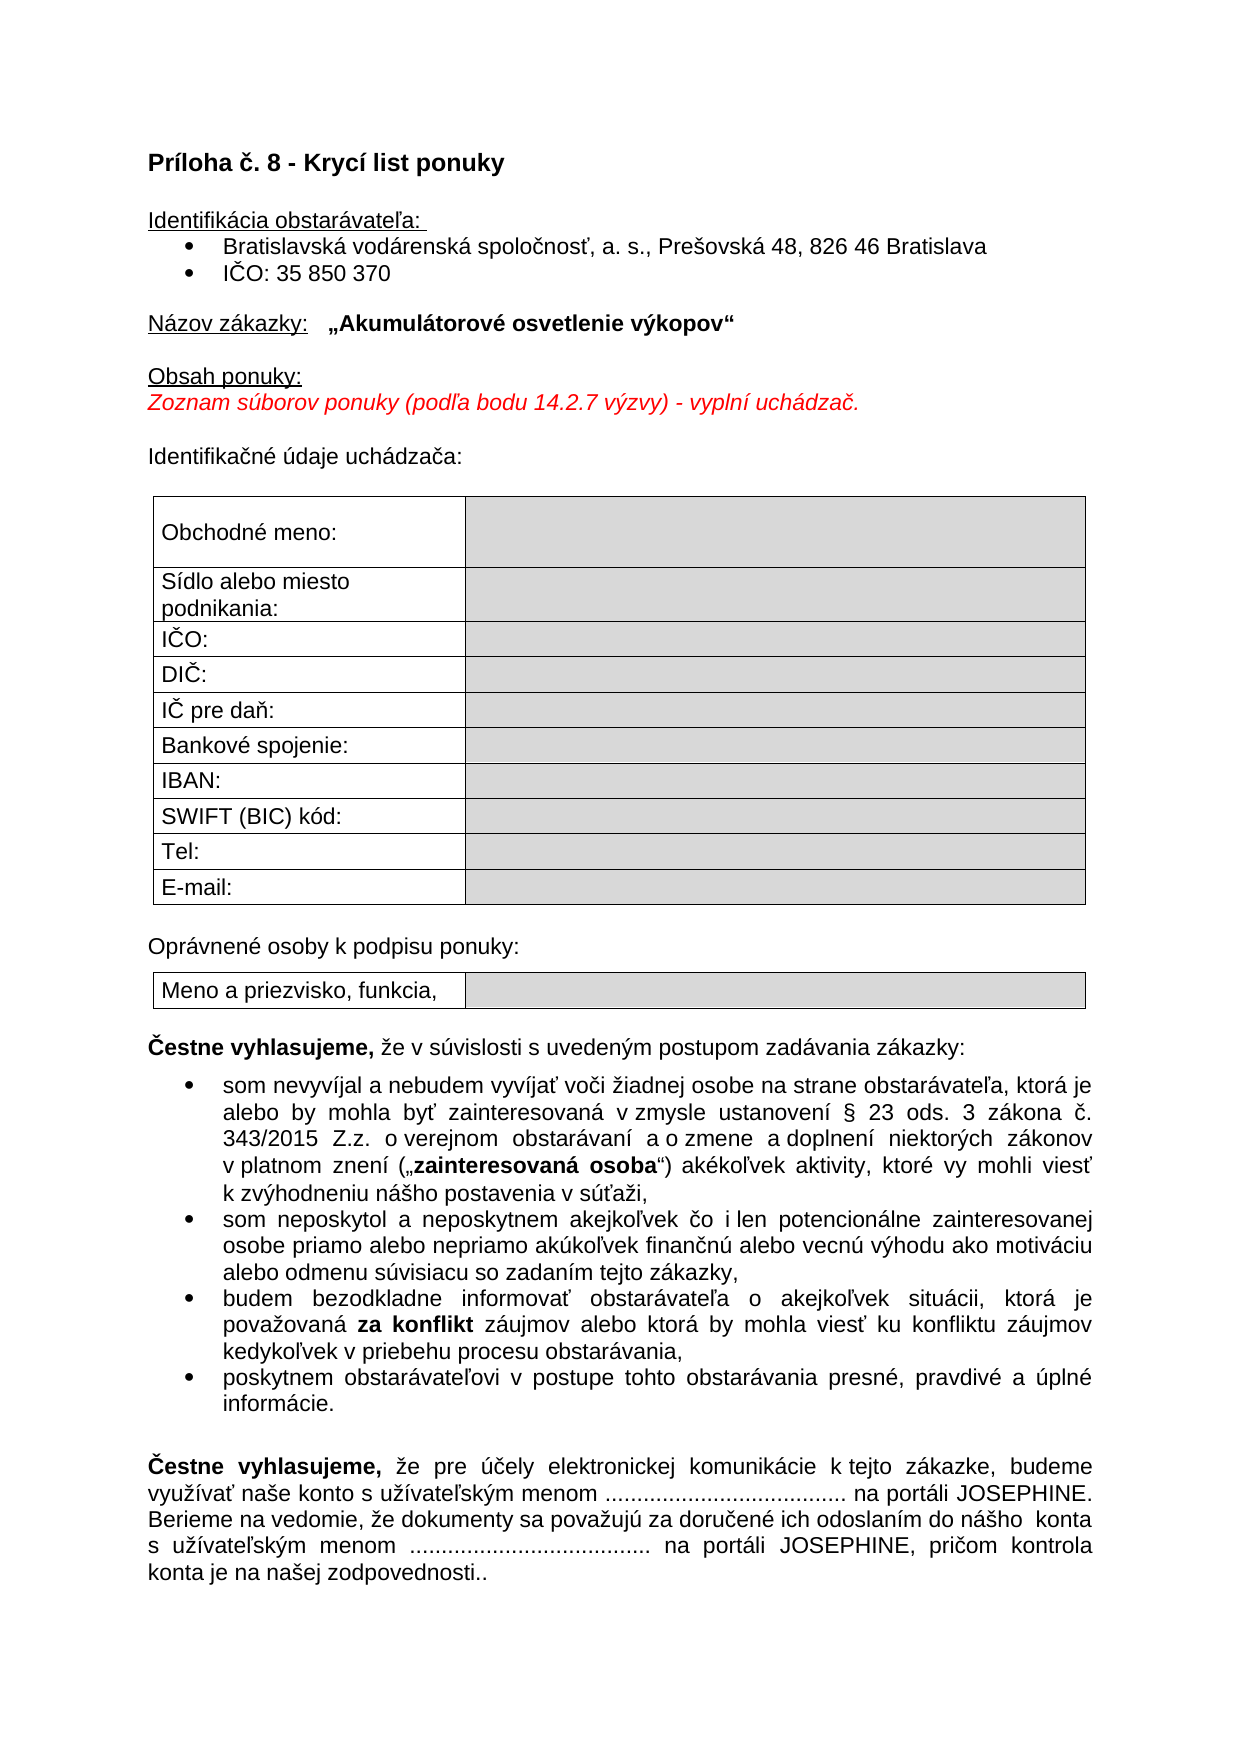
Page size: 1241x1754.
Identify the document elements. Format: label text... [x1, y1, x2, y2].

text Čestne vyhlasujeme, že pre účely elektronickej komunikácie k tejto zákazke, budeme využívať naše konto s užívateľským menom ...................................... na portáli . Berieme na vedomie, že dokumenty sa považujú za doručené ich odoslaním do nášho konta s užívateľským menom ...................................... na portáli JOSEPHINE, pričom kontrola konta je na našej zodpovednosti.. [148, 1453, 1093, 1585]
table_cell [466, 568, 1085, 621]
text Obsah ponuky: [148, 363, 1093, 389]
table_header Obchodné meno: [154, 497, 465, 567]
table_cell [466, 728, 1085, 762]
table_cell Tel: [154, 834, 465, 869]
list som neposkytol a neposkytnem akejkoľvek čo i len potencionálne zainteresovanej osobe priamo alebo nepriamo akúkoľvek finančnú alebo vecnú výhodu ako motiváciu alebo odmenu súvisiacu so zadaním tejto zákazky, [185, 1206, 1093, 1285]
text Identifikácia obstarávateľa: [148, 207, 1093, 233]
list Bratislavská vodárenská spoločnosť, a. s., Prešovská 48, 826 46 Bratislava [185, 233, 1093, 259]
table_cell [466, 693, 1085, 727]
table_cell [466, 657, 1085, 692]
list IČO: 35 850 370 [185, 259, 1093, 286]
table_header Meno a priezvisko, funkcia, [154, 973, 465, 1007]
table_cell [466, 764, 1085, 798]
table_cell IBAN: [154, 764, 465, 798]
text Identifikačné údaje uchádzača: [148, 443, 1093, 470]
table_cell IČO: [154, 622, 465, 656]
table_cell [466, 799, 1085, 833]
table_cell [466, 834, 1085, 869]
table_header [466, 497, 1085, 567]
text Zoznam súborov ponuky (podľa bodu 14.2.7 výzvy) - vyplní uchádzač. [148, 389, 1093, 415]
text Oprávnené osoby k podpisu ponuky: [148, 933, 1093, 959]
list budem bezodkladne informovať obstarávateľa o akejkoľvek situácii, ktorá je považovaná za konflikt záujmov alebo ktorá by mohla viesť ku konfliktu záujmov kedykoľvek v priebehu procesu obstarávania, [185, 1285, 1093, 1364]
table_cell DIČ: [154, 657, 465, 692]
text Čestne vyhlasujeme, že v súvislosti s uvedeným postupom zadávania zákazky: [148, 1033, 1093, 1060]
table_header [466, 973, 1085, 1007]
list som nevyvíjal a nebudem vyvíjať voči žiadnej osobe na strane obstarávateľa, ktorá je alebo by mohla byť zainteresovaná v zmysle ustanovení § 23 ods. 3 zákona č. 343/2015 Z.z. o verejnom obstarávaní a o zmene a doplnení niektorých zákonov v platnom znení („zainteresovaná osoba“) akékoľvek aktivity, ktoré vy mohli viesť k zvýhodneniu nášho postavenia v súťaži, [185, 1072, 1093, 1206]
text Príloha č. 8 - Krycí list ponuky [148, 148, 1093, 176]
table_cell Sídlo alebo miesto podnikania: [154, 568, 465, 621]
table_cell Bankové spojenie: [154, 728, 465, 762]
table_cell [466, 870, 1085, 904]
text Názov zákazky: „Akumulátorové osvetlenie výkopov“ [148, 310, 1093, 336]
table_cell E-mail: [154, 870, 465, 904]
table_cell [466, 622, 1085, 656]
list poskytnem obstarávateľovi v postupe tohto obstarávania presné, pravdivé a úplné informácie. [185, 1364, 1093, 1417]
table_cell IČ pre daň: [154, 693, 465, 727]
table_cell SWIFT (BIC) kód: [154, 799, 465, 833]
